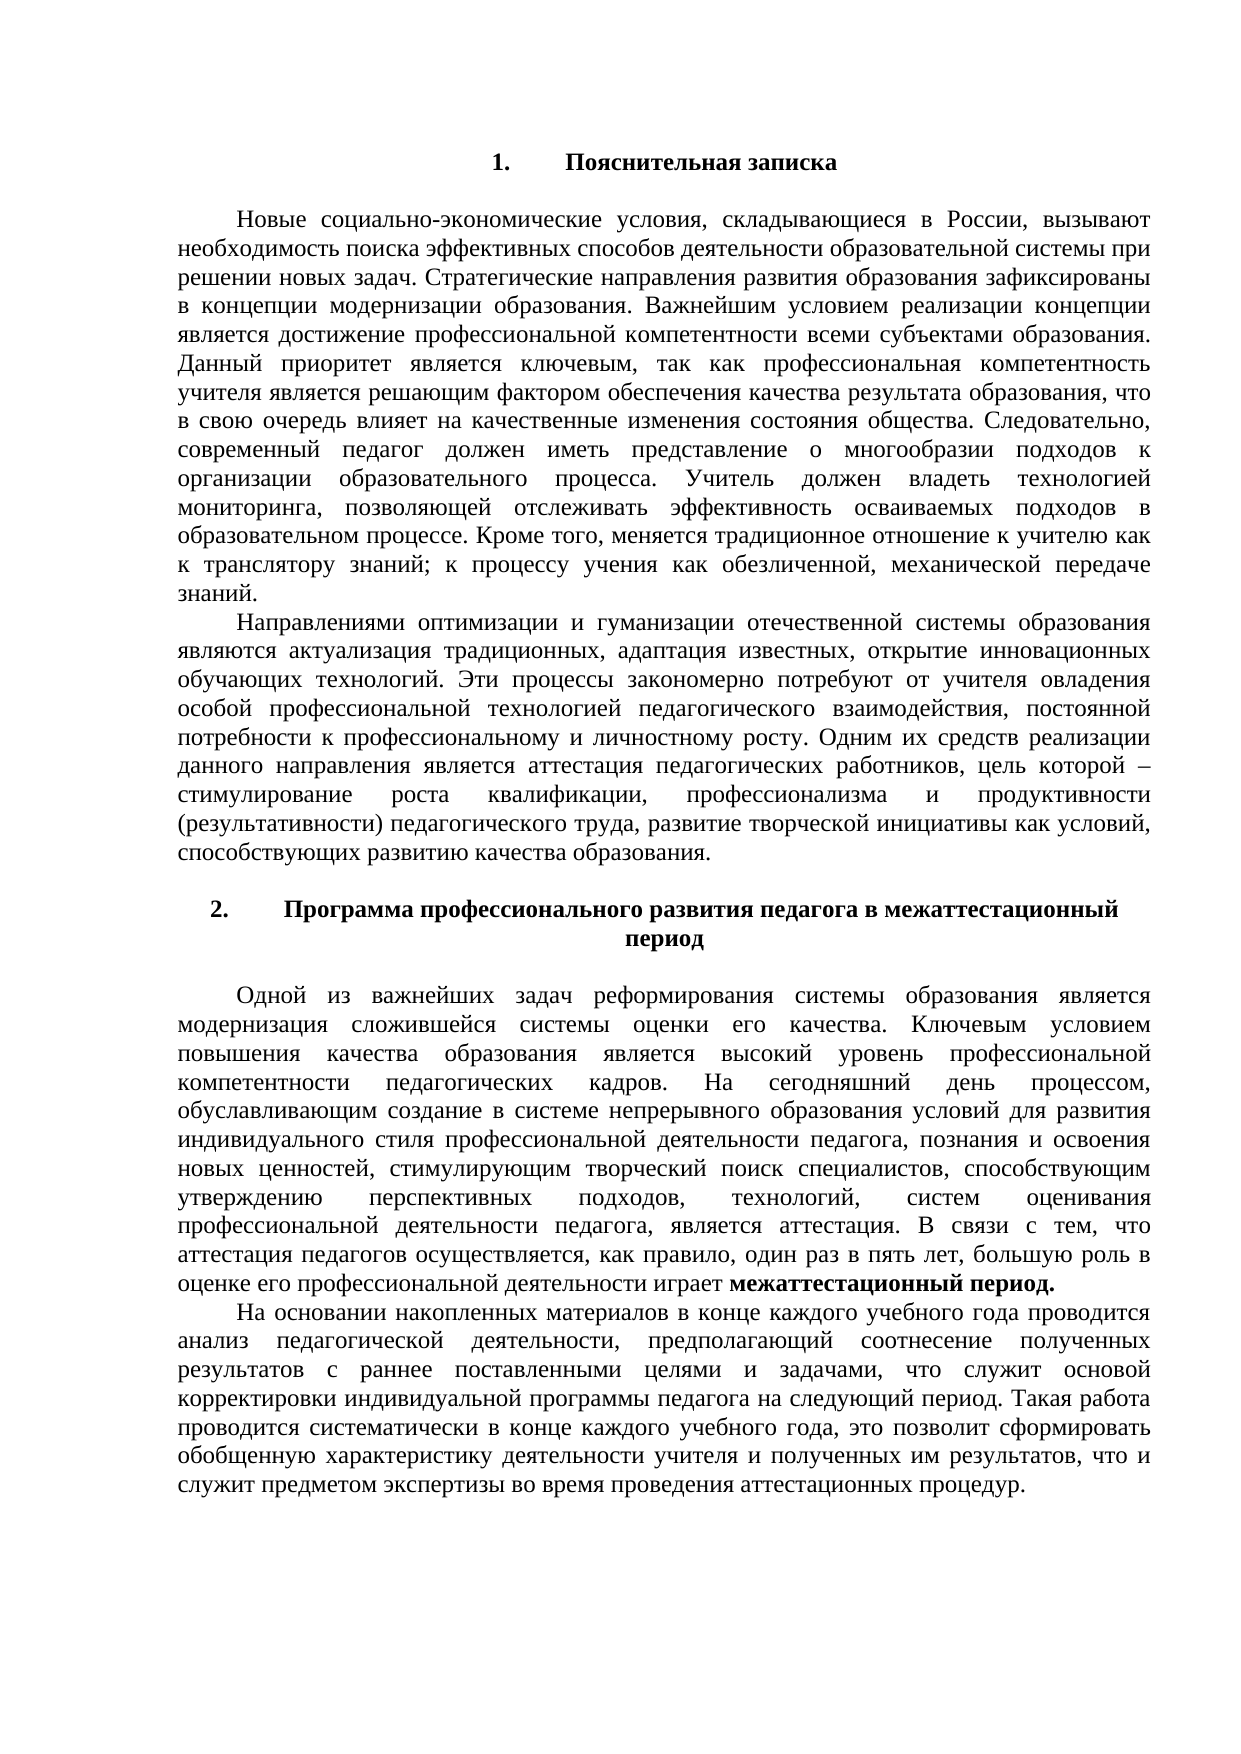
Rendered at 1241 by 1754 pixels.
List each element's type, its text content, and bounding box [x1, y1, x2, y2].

text Одной из важнейших задач реформирования системы образования является модернизация сложившейся системы оценки его качества. Ключевым условием повышения качества образования является высокий уровень профессиональной компетентности педагогических кадров. На сегодняшний день процессом, обуславливающим создание в системе непрерывного образования условий для развития индивидуального стиля профессиональной деятельности педагога, познания и освоения новых ценностей, стимулирующим творческий поиск специалистов, способствующим утверждению перспективных подходов, технологий, систем оценивания профессиональной деятельности педагога, является аттестация. В связи с тем, что аттестация педагогов осуществляется, как правило, один раз в пять лет, большую роль в оценке его профессиональной деятельности играет межаттестационный период. [177, 981, 1152, 1297]
list Пояснительная записка [177, 147, 1152, 176]
text Новые социально-экономические условия, складывающиеся в России, вызывают необходимость поиска эффективных способов деятельности образовательной системы при решении новых задач. Стратегические направления развития образования зафиксированы в концепции модернизации образования. Важнейшим условием реализации концепции является достижение профессиональной компетентности всеми субъектами образования. Данный приоритет является ключевым, так как профессиональная компетентность учителя является решающим фактором обеспечения качества результата образования, что в свою очередь влияет на качественные изменения состояния общества. Следовательно, современный педагог должен иметь представление о многообразии подходов к организации образовательного процесса. Учитель должен владеть технологией мониторинга, позволяющей отслеживать эффективность осваиваемых подходов в образовательном процессе. Кроме того, меняется традиционное отношение к учителю как к транслятору знаний; к процессу учения как обезличенной, механической передаче знаний. [177, 204, 1152, 607]
list Программа профессионального развития педагога в межаттестационный период [177, 894, 1152, 952]
text На основании накопленных материалов в конце каждого учебного года проводится анализ педагогической деятельности, предполагающий соотнесение полученных результатов с раннее поставленными целями и задачами, что служит основой корректировки индивидуальной программы педагога на следующий период. Такая работа проводится систематически в конце каждого учебного года, это позволит сформировать обобщенную характеристику деятельности учителя и полученных им результатов, что и служит предметом экспертизы во время проведения аттестационных процедур. [177, 1297, 1152, 1498]
text Направлениями оптимизации и гуманизации отечественной системы образования являются актуализация традиционных, адаптация известных, открытие инновационных обучающих технологий. Эти процессы закономерно потребуют от учителя овладения особой профессиональной технологией педагогического взаимодействия, постоянной потребности к профессиональному и личностному росту. Одним их средств реализации данного направления является аттестация педагогических работников, цель которой – стимулирование роста квалификации, профессионализма и продуктивности (результативности) педагогического труда, развитие творческой инициативы как условий, способствующих развитию качества образования. [177, 607, 1152, 866]
